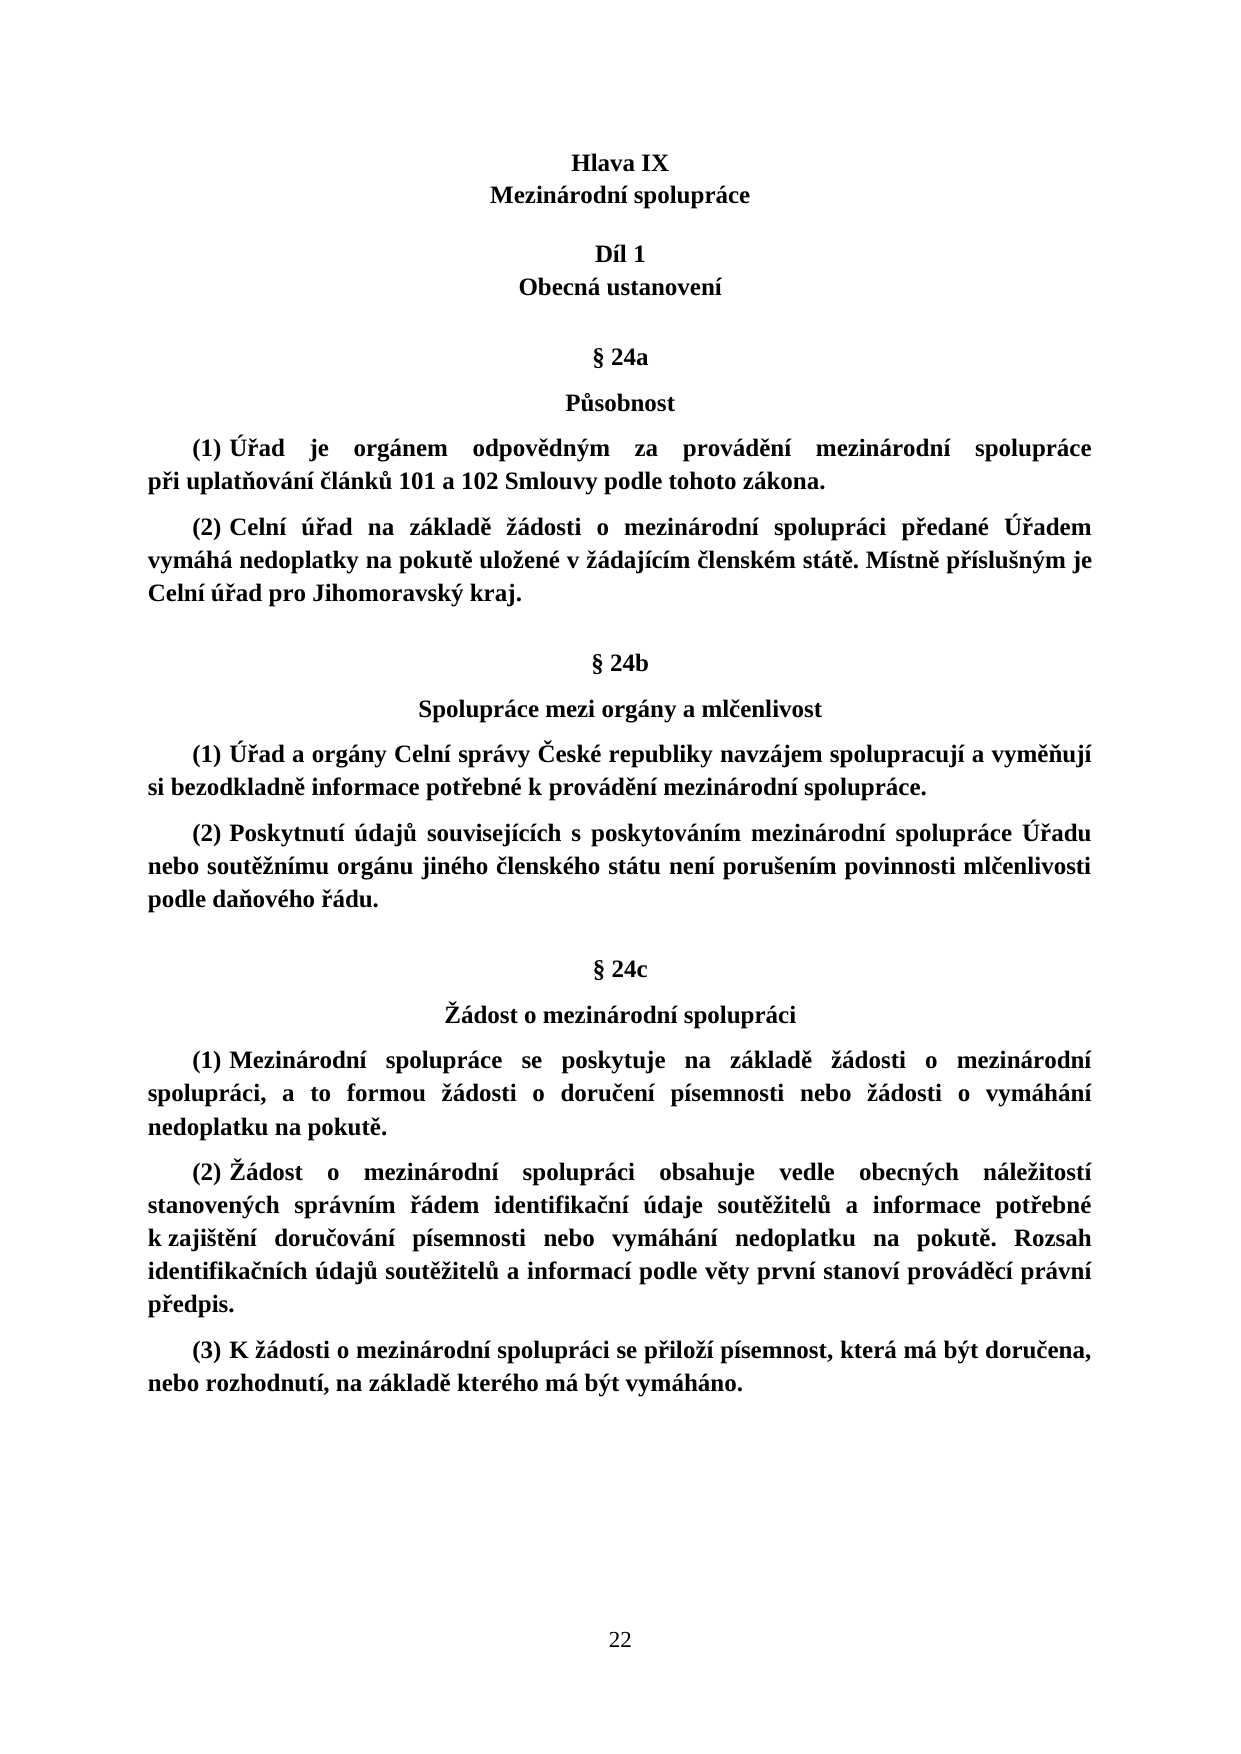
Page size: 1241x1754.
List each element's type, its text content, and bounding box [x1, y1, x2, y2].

list Úřad a orgány Celní správy České republiky navzájem spolupracují a vyměňují si bezodkladně informace potřebné k provádění mezinárodní spolupráce. [148, 739, 1093, 801]
list Celní úřad na základě žádosti o mezinárodní spolupráci předané Úřadem vymáhá nedoplatky na pokutě uložené v žádajícím členském státě. Místně příslušným je Celní úřad pro Jihomoravský kraj. [148, 512, 1093, 607]
text Mezinárodní spolupráce [148, 181, 1093, 209]
list § 24b [148, 648, 1093, 677]
list Poskytnutí údajů souvisejících s poskytováním mezinárodní spolupráce Úřadu nebo soutěžnímu orgánu jiného členského státu není porušením povinnosti mlčenlivosti podle daňového řádu. [148, 818, 1093, 913]
text Spolupráce mezi orgány a mlčenlivost [148, 694, 1093, 723]
list Úřad je orgánem odpovědným za provádění mezinárodní spolupráce při uplatňování článků 101 a 102 Smlouvy podle tohoto zákona. [148, 433, 1093, 495]
text Obecná ustanovení [148, 272, 1093, 300]
list Žádost o mezinárodní spolupráci obsahuje vedle obecných náležitostí stanovených správním řádem identifikační údaje soutěžitelů a informace potřebné k zajištění doručování písemnosti nebo vymáhání nedoplatku na pokutě. Rozsah identifikačních údajů soutěžitelů a informací podle věty první stanoví prováděcí právní předpis. [148, 1157, 1093, 1318]
text Žádost o mezinárodní spolupráci [148, 1000, 1093, 1029]
list K žádosti o mezinárodní spolupráci se přiloží písemnost, která má být doručena, nebo rozhodnutí, na základě kterého má být vymáháno. [148, 1335, 1093, 1396]
text Díl 1 [148, 239, 1093, 267]
list § 24a [148, 342, 1093, 371]
list Mezinárodní spolupráce se poskytuje na základě žádosti o mezinárodní spolupráci, a to formou žádosti o doručení písemnosti nebo žádosti o vymáhání nedoplatku na pokutě. [148, 1046, 1093, 1140]
text Hlava IX [148, 148, 1093, 176]
list § 24c [148, 954, 1093, 983]
text Působnost [148, 388, 1093, 416]
